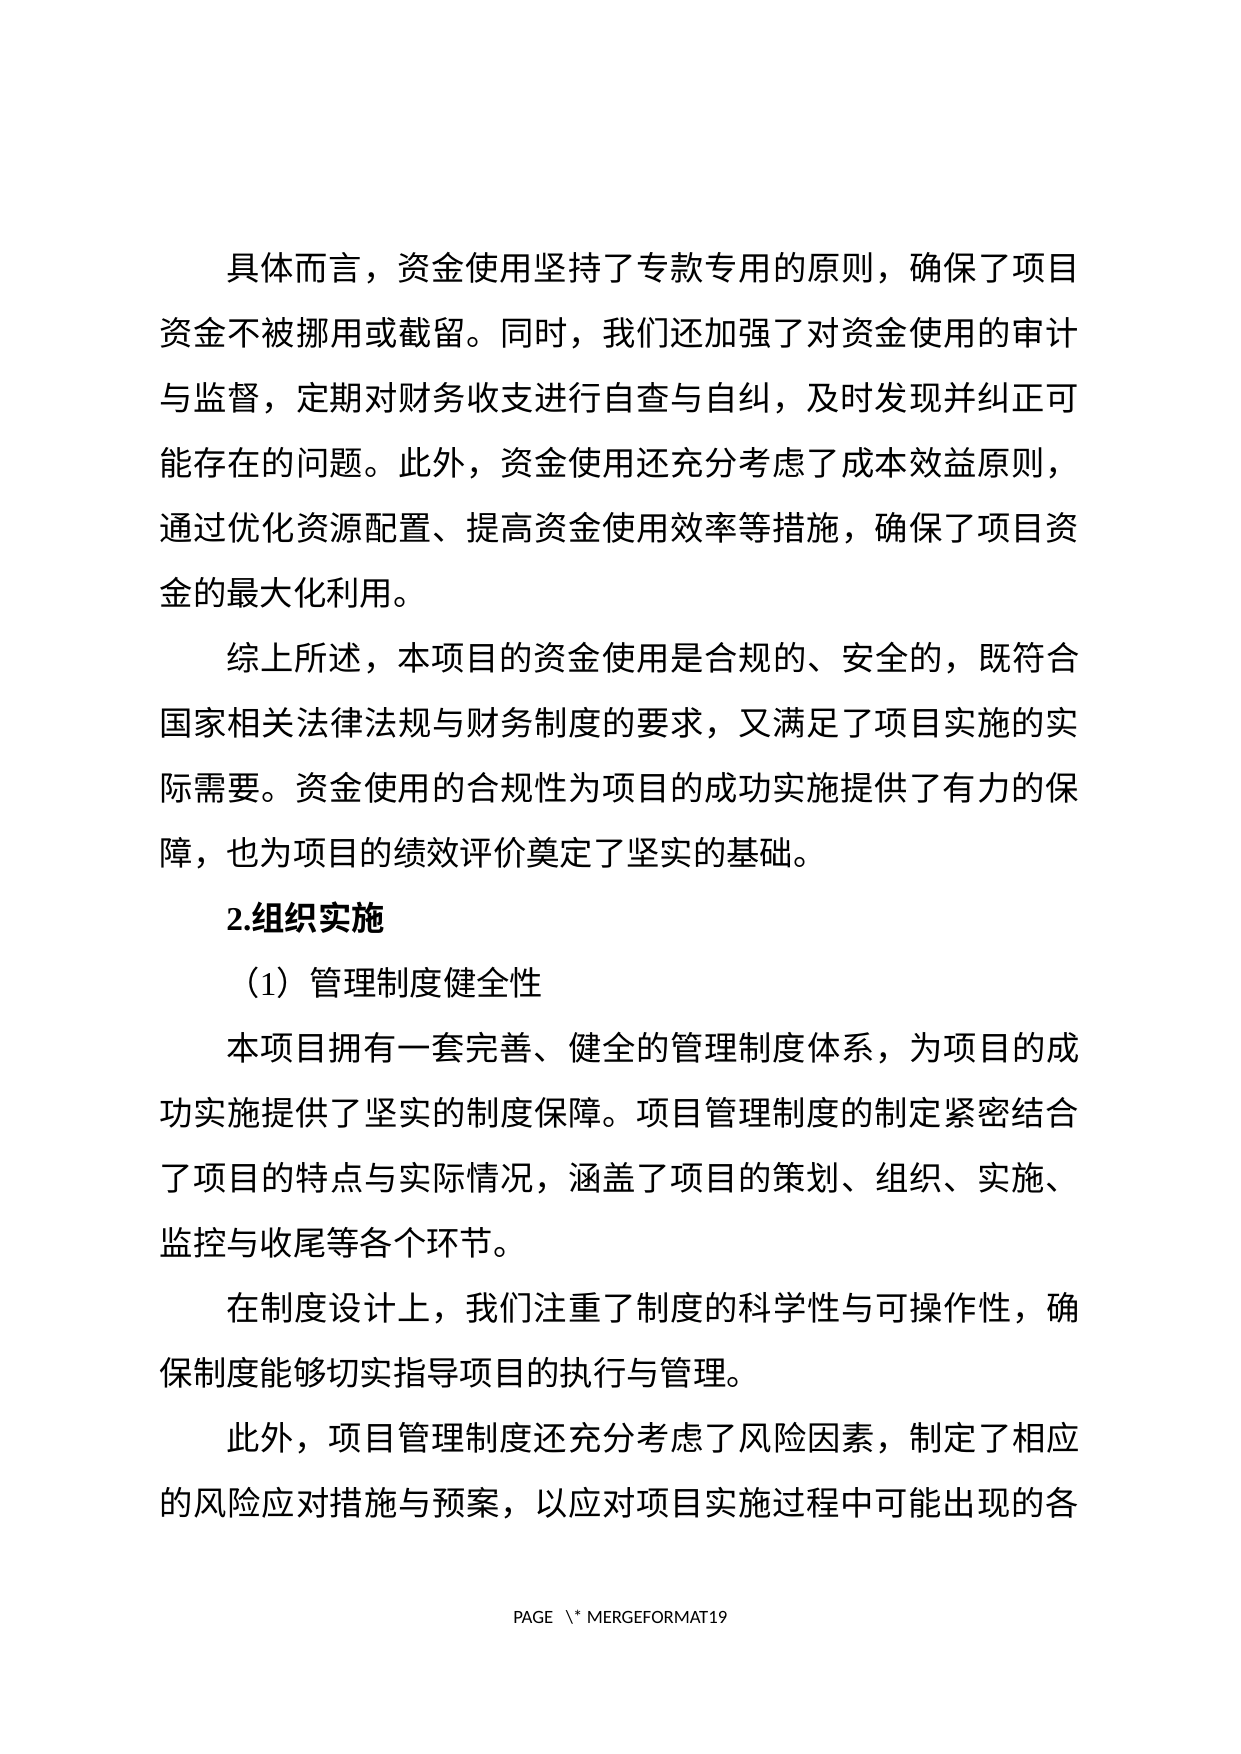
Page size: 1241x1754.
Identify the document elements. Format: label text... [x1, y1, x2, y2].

text （1）管理制度健全性 [159, 948, 1081, 1013]
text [159, 1403, 1081, 1533]
text 本项目拥有一套完善、健全的管理制度体系，为项目的成功实施提供了坚实的制度保障。项目管理制度的制定紧密结合了项目的特点与实际情况，涵盖了项目的策划、组织、实施、监控与收尾等各个环节。 [159, 1013, 1081, 1273]
text 2.组织实施 [159, 883, 1081, 948]
text 在制度设计上，我们注重了制度的科学性与可操作性，确保制度能够切实指导项目的执行与管理。 [159, 1273, 1081, 1403]
text 具体而言，资金使用坚持了专款专用的原则，确保了项目资金不被挪用或截留。同时，我们还加强了对资金使用的审计与监督，定期对财务收支进行自查与自纠，及时发现并纠正可能存在的问题。此外，资金使用还充分考虑了成本效益原则，通过优化资源配置、提高资金使用效率等措施，确保了项目资金的最大化利用。 [159, 233, 1081, 623]
text 综上所述，本项目的资金使用是合规的、安全的，既符合国家相关法律法规与财务制度的要求，又满足了项目实施的实际需要。资金使用的合规性为项目的成功实施提供了有力的保障，也为项目的绩效评价奠定了坚实的基础。 [159, 623, 1081, 883]
